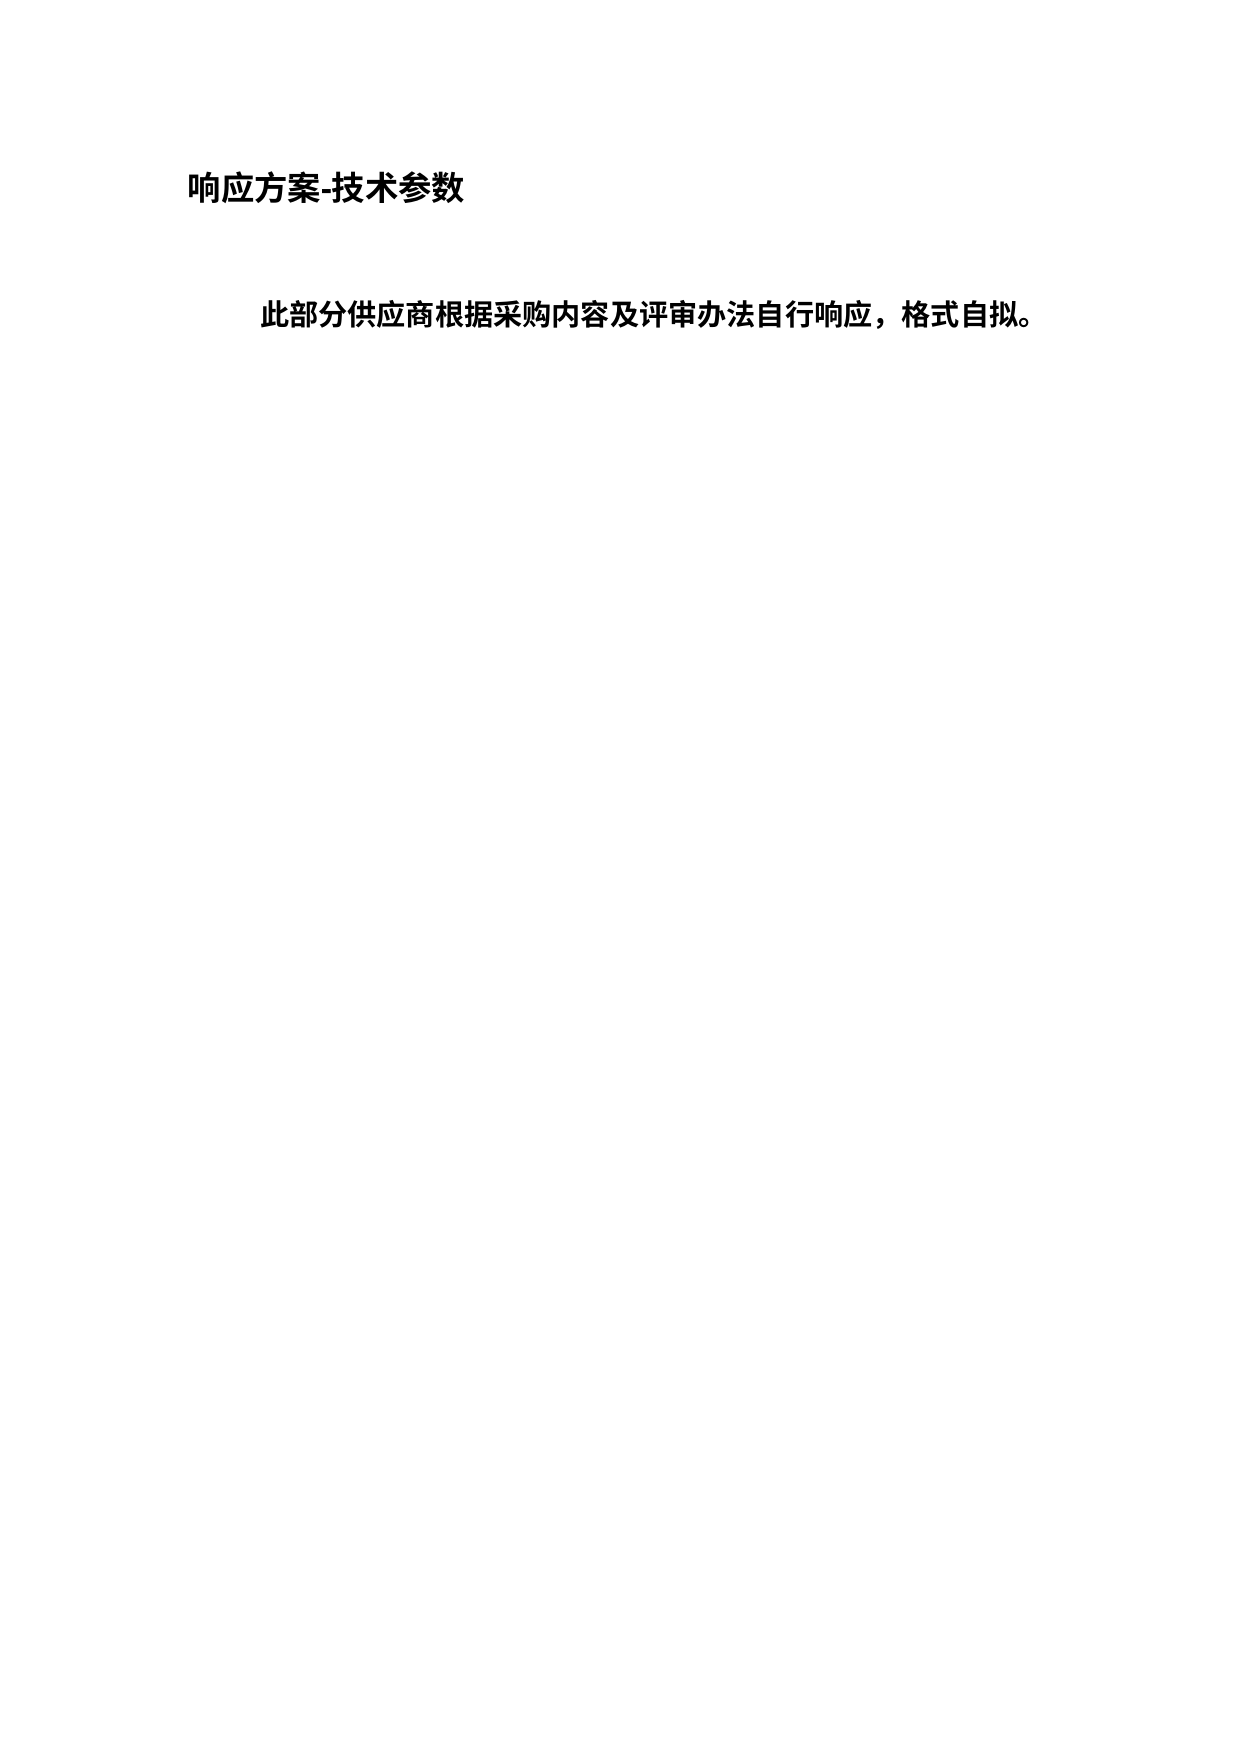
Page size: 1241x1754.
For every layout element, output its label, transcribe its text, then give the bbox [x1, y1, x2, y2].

text 此部分供应商根据采购内容及评审办法自行响应，格式自拟。 [187, 292, 1053, 334]
text 响应方案-技术参数 [187, 162, 1053, 210]
